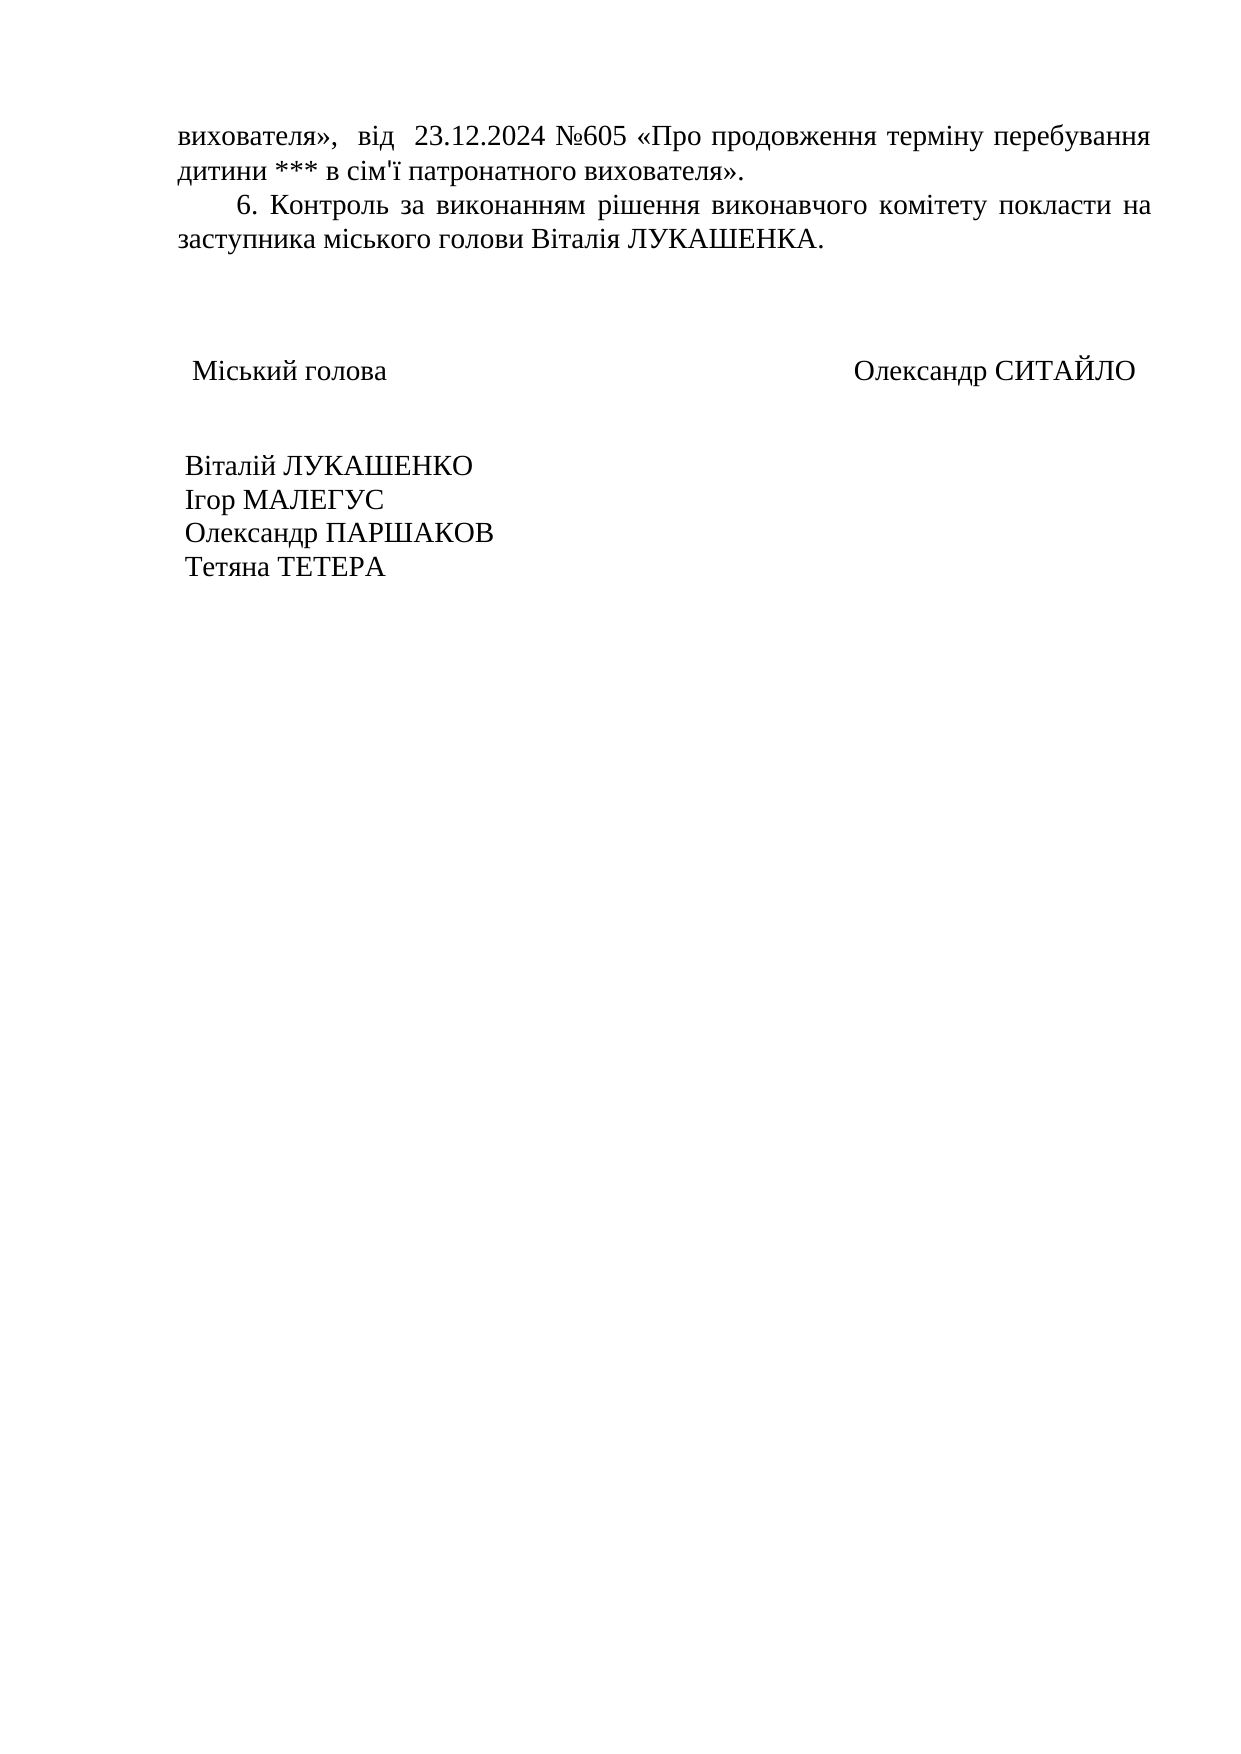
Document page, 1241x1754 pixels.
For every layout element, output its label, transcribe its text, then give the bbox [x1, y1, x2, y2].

text Олександр ПАРШАКОВ [177, 516, 1152, 549]
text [177, 118, 1152, 187]
text Міський голова Олександр СИТАЙЛО [177, 353, 1152, 386]
text 6. Контроль за виконанням рішення виконавчого комітету покласти на заступника міського голови Віталія ЛУКАШЕНКА. [177, 187, 1152, 254]
text Ігор МАЛЕГУС [177, 482, 1152, 516]
text Віталій ЛУКАШЕНКО [177, 448, 1152, 482]
text Тетяна ТЕТЕРА [177, 549, 1152, 583]
